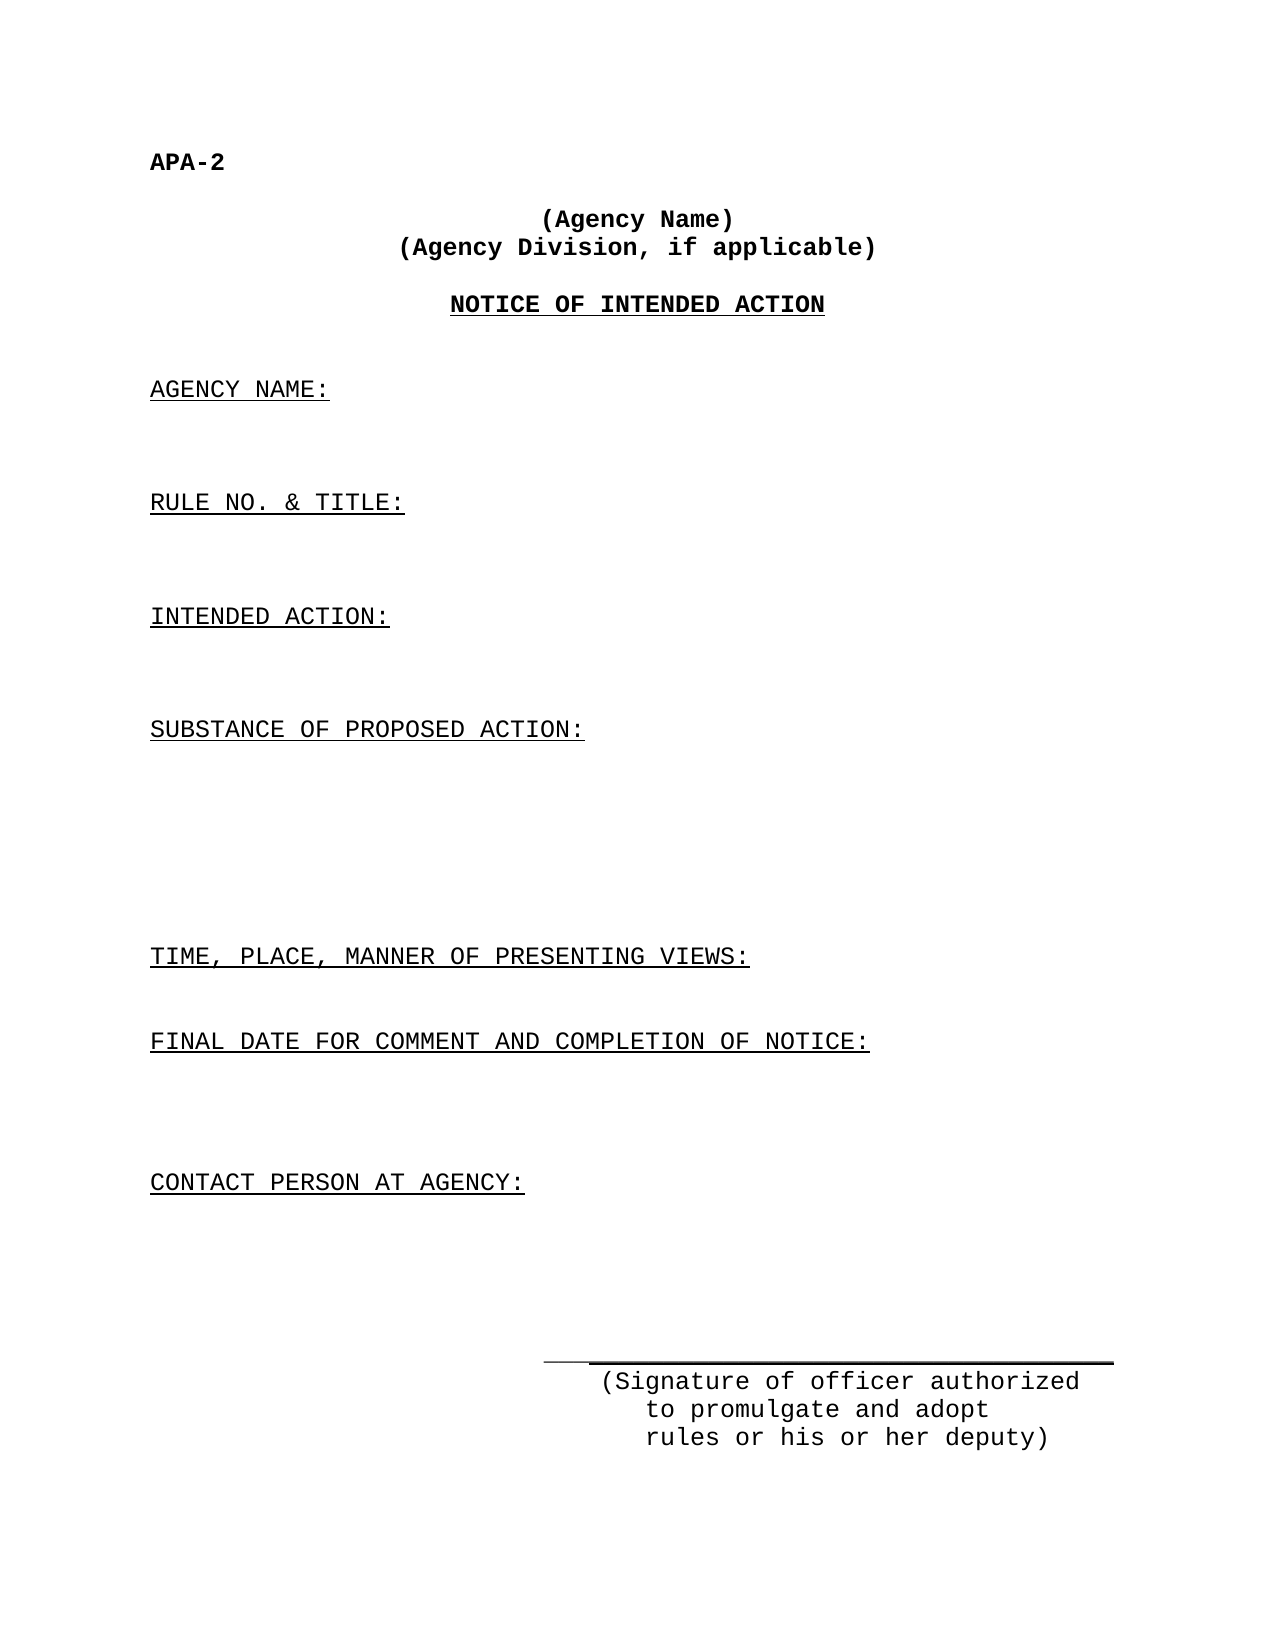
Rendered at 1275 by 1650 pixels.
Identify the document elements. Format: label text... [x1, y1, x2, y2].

text NOTICE OF INTENDED ACTION [150, 292, 1125, 320]
text APA-2 [150, 150, 1125, 178]
text rules or his or her deputy) [150, 1425, 1125, 1453]
text AGENCY NAME: [150, 377, 1125, 405]
text ______________________________________ [150, 1312, 1125, 1368]
text to promulgate and adopt [150, 1397, 1125, 1425]
text (Agency Name) [150, 207, 1125, 235]
text CONTACT PERSON AT AGENCY: [150, 1170, 1125, 1198]
text TIME, PLACE, MANNER OF PRESENTING VIEWS: [150, 943, 1125, 972]
text INTENDED ACTION: [150, 603, 1125, 632]
text (Agency Division, if applicable) [150, 235, 1125, 263]
text SUBSTANCE OF PROPOSED ACTION: [150, 717, 1125, 745]
text FINAL DATE FOR COMMENT AND COMPLETION OF NOTICE: [150, 1028, 1125, 1057]
text (Signature of officer authorized [150, 1368, 1125, 1397]
text RULE NO. & TITLE: [150, 490, 1125, 518]
